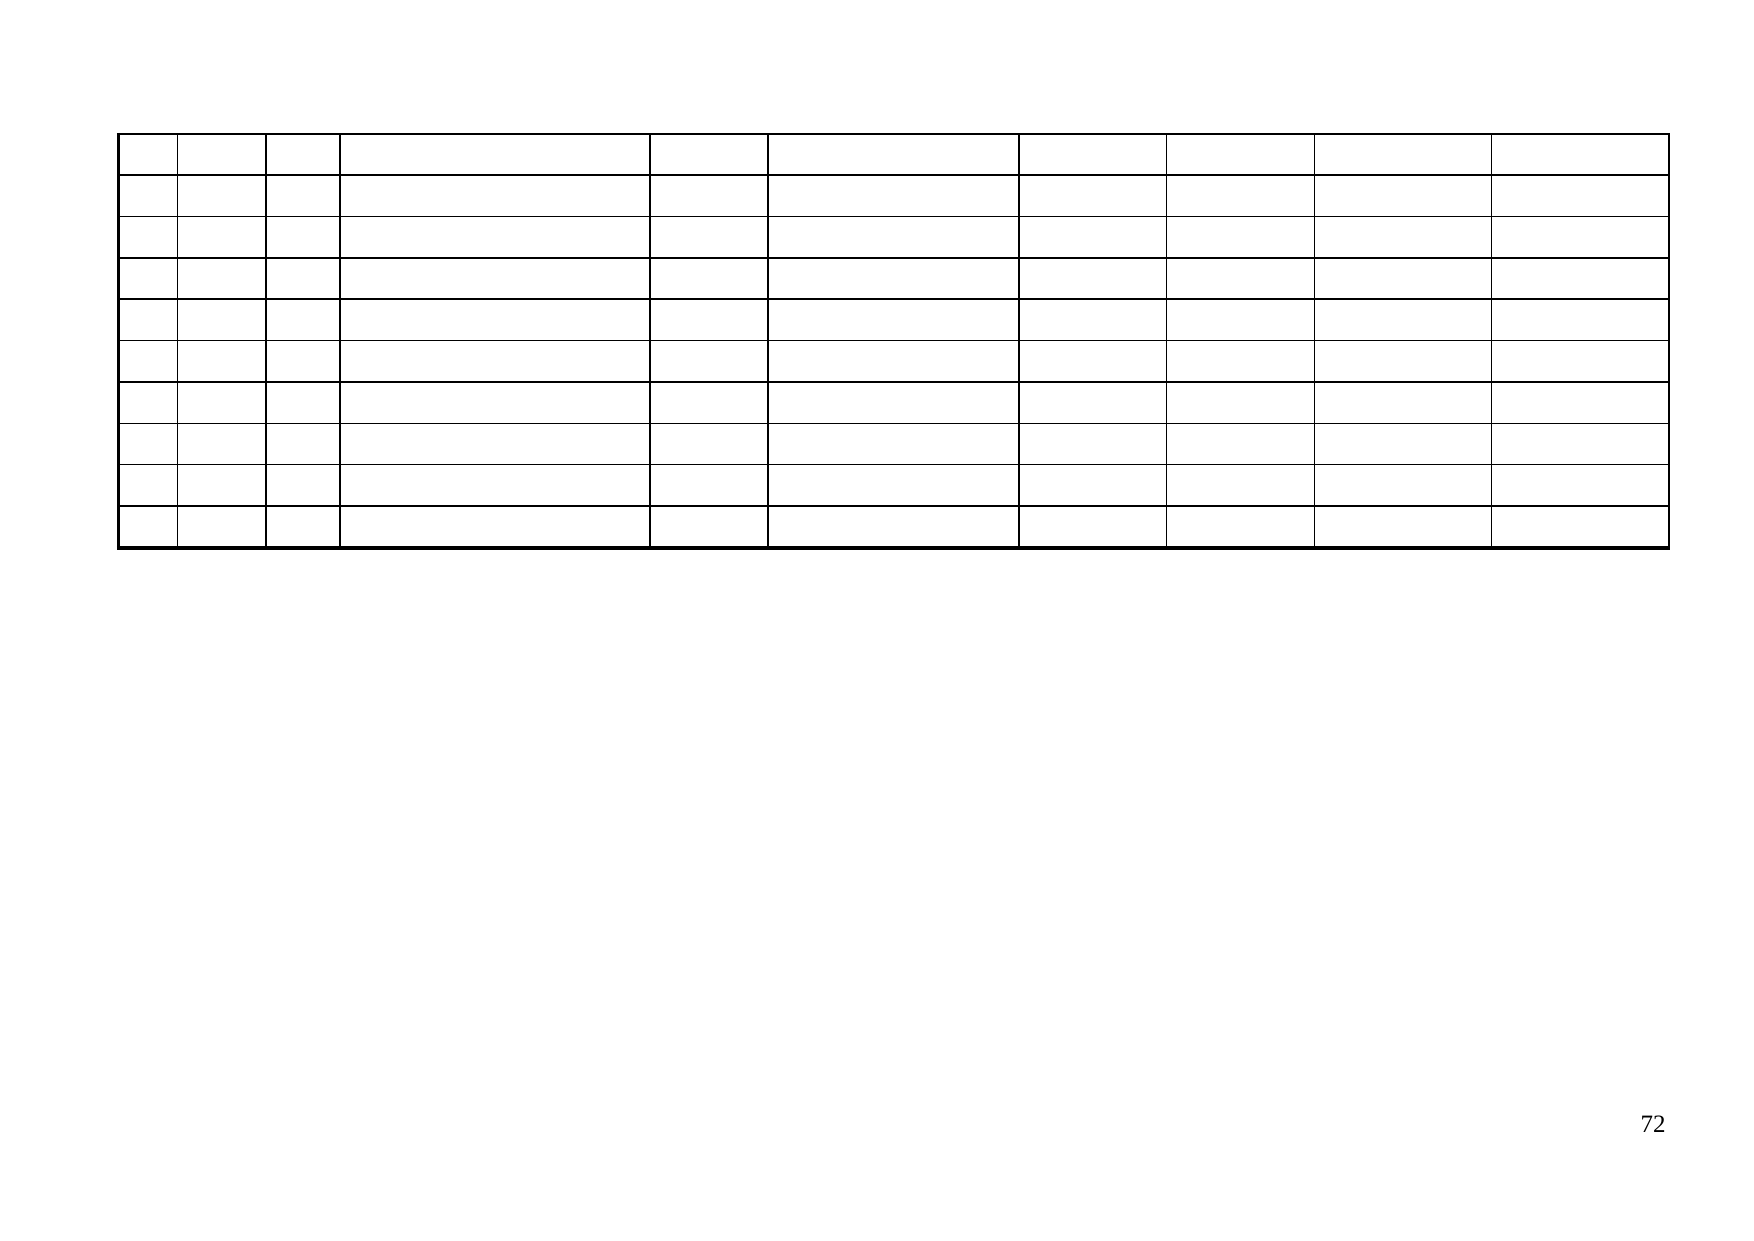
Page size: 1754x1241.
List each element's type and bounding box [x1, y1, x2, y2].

table_cell [1167, 507, 1314, 546]
table_cell [1492, 300, 1668, 340]
table_cell [651, 341, 767, 381]
table_cell [1492, 176, 1668, 216]
table_cell [341, 341, 649, 381]
table_cell [769, 507, 1018, 546]
table_cell [267, 341, 339, 381]
table_cell [178, 300, 265, 340]
table_cell [1315, 300, 1491, 340]
table_cell [1167, 135, 1314, 174]
table_cell [341, 383, 649, 422]
table_cell [1167, 300, 1314, 340]
table_cell [267, 176, 339, 216]
table_cell [120, 176, 177, 216]
table_cell [651, 259, 767, 298]
table_cell [1315, 176, 1491, 216]
table_cell [1020, 300, 1166, 340]
table_cell [120, 341, 177, 381]
table_cell [267, 465, 339, 505]
table_cell [1492, 135, 1668, 174]
table_cell [651, 176, 767, 216]
table_cell [1167, 259, 1314, 298]
table_cell [769, 424, 1018, 464]
table_cell [267, 424, 339, 464]
table_cell [1020, 507, 1166, 546]
table_cell [178, 259, 265, 298]
table_cell [341, 135, 649, 174]
table_cell [651, 424, 767, 464]
table_cell [341, 259, 649, 298]
table_cell [769, 465, 1018, 505]
table_cell [178, 465, 265, 505]
table_cell [1167, 217, 1314, 257]
table_cell [1020, 176, 1166, 216]
table_cell [1492, 424, 1668, 464]
table_cell [178, 341, 265, 381]
table_cell [1492, 259, 1668, 298]
table_cell [1492, 507, 1668, 546]
table_cell [1020, 259, 1166, 298]
table_cell [120, 424, 177, 464]
table_cell [1315, 465, 1491, 505]
table_cell [651, 465, 767, 505]
table_cell [341, 465, 649, 505]
table_cell [341, 300, 649, 340]
table_cell [267, 300, 339, 340]
table_cell [341, 217, 649, 257]
table_cell [341, 424, 649, 464]
table_cell [1167, 465, 1314, 505]
table_cell [1020, 383, 1166, 422]
table_cell [1020, 424, 1166, 464]
table_cell [1492, 341, 1668, 381]
table_cell [178, 424, 265, 464]
table_cell [1315, 383, 1491, 422]
table_cell [769, 341, 1018, 381]
table_cell [120, 465, 177, 505]
table_cell [651, 507, 767, 546]
table_cell [1315, 507, 1491, 546]
table_cell [1167, 341, 1314, 381]
table_cell [178, 135, 265, 174]
table_cell [1492, 465, 1668, 505]
table_cell [267, 135, 339, 174]
table_cell [1492, 217, 1668, 257]
table_cell [267, 383, 339, 422]
table_cell [120, 135, 177, 174]
table_cell [120, 300, 177, 340]
table_cell [769, 176, 1018, 216]
table_cell [1167, 176, 1314, 216]
table_cell [1315, 259, 1491, 298]
table_cell [267, 217, 339, 257]
table_cell [769, 217, 1018, 257]
table_cell [120, 217, 177, 257]
table_cell [769, 135, 1018, 174]
table_cell [120, 507, 177, 546]
table_cell [1315, 217, 1491, 257]
table_cell [769, 259, 1018, 298]
table_cell [769, 300, 1018, 340]
table_cell [1020, 465, 1166, 505]
table_cell [651, 300, 767, 340]
table_cell [1315, 135, 1491, 174]
table_cell [178, 176, 265, 216]
table_cell [341, 507, 649, 546]
table_cell [178, 383, 265, 422]
table_cell [178, 217, 265, 257]
table_cell [178, 507, 265, 546]
table_cell [1020, 217, 1166, 257]
table_cell [1167, 383, 1314, 422]
table_cell [1315, 424, 1491, 464]
table_cell [120, 259, 177, 298]
table_cell [769, 383, 1018, 422]
table_cell [1315, 341, 1491, 381]
table_cell [120, 383, 177, 422]
table_cell [267, 259, 339, 298]
table_cell [341, 176, 649, 216]
table_cell [1492, 383, 1668, 422]
table_cell [267, 507, 339, 546]
table_cell [651, 383, 767, 422]
table_cell [651, 135, 767, 174]
table_cell [1167, 424, 1314, 464]
table_cell [1020, 135, 1166, 174]
table_cell [651, 217, 767, 257]
table_cell [1020, 341, 1166, 381]
